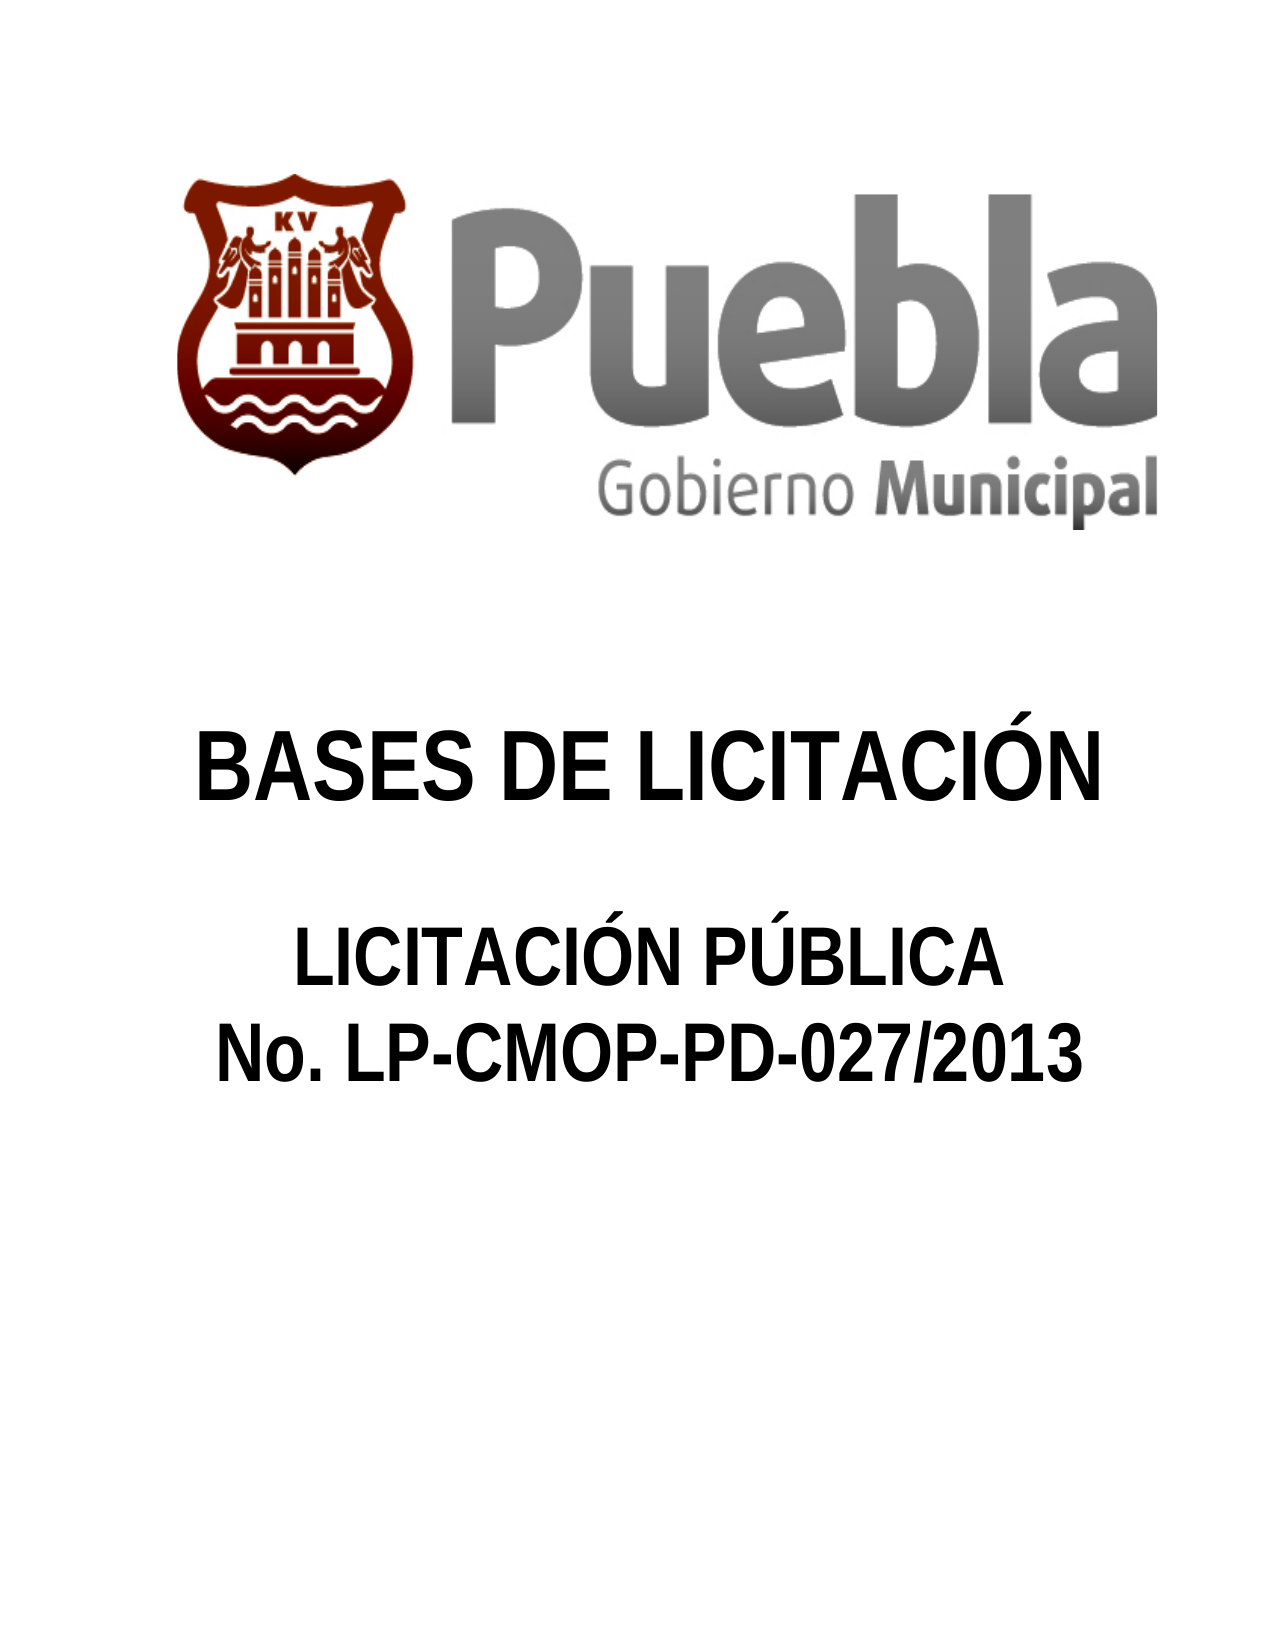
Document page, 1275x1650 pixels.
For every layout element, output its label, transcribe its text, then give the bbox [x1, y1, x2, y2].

text No. LP-CMOP-PD-027/2013 [177, 1003, 1122, 1099]
picture [177, 174, 1158, 530]
text LICITACIÓN PÚBLICA [177, 908, 1122, 1003]
subtitle BASES DE LICITACIÓN [177, 707, 1122, 822]
